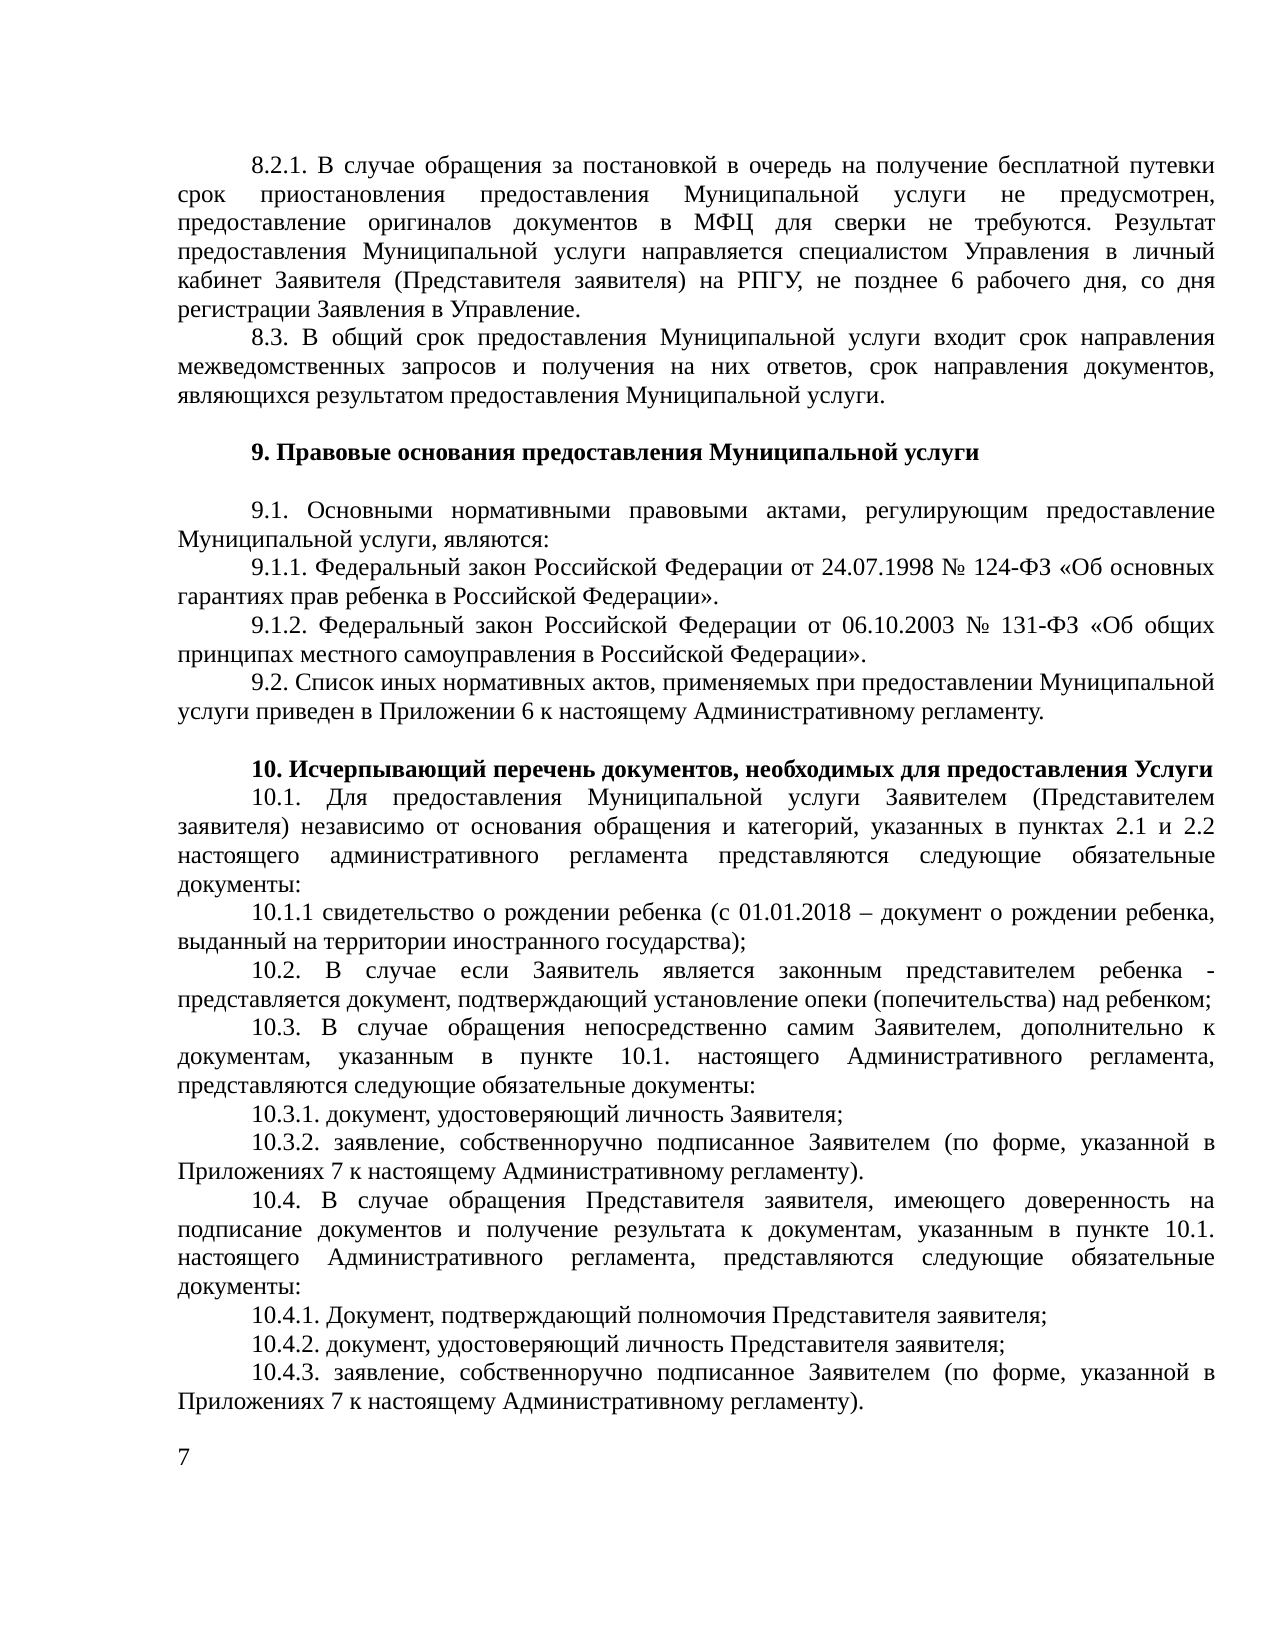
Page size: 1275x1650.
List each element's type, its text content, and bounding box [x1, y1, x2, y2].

text 10.3. В случае обращения непосредственно самим Заявителем, дополнительно к документам, указанным в пункте 10.1. настоящего Административного регламента, представляются следующие обязательные документы: [177, 1012, 1216, 1099]
text 10.4.1. Документ, подтверждающий полномочия Представителя заявителя; [177, 1300, 1216, 1329]
text 9.1.1. Федеральный закон Российской Федерации от 24.07.1998 № 124-ФЗ «Об основных гарантиях прав ребенка в Российской Федерации». [177, 552, 1216, 610]
text 8.3. В общий срок предоставления Муниципальной услуги входит срок направления межведомственных запросов и получения на них ответов, срок направления документов, являющихся результатом предоставления Муниципальной услуги. [177, 322, 1216, 409]
text 10.3.1. документ, удостоверяющий личность Заявителя; [177, 1099, 1216, 1127]
text 10.1.1 свидетельство о рождении ребенка (с 01.01.2018 – документ о рождении ребенка, выданный на территории иностранного государства); [177, 897, 1216, 955]
text 9.2. Список иных нормативных актов, применяемых при предоставлении Муниципальной услуги приведен в Приложении 6 к настоящему Административному регламенту. [177, 667, 1216, 725]
text 10.2. В случае если Заявитель является законным представителем ребенка - представляется документ, подтверждающий установление опеки (попечительства) над ребенком; [177, 955, 1216, 1012]
text 9.1. Основными нормативными правовыми актами, регулирующим предоставление Муниципальной услуги, являются: [177, 495, 1216, 552]
text 10.3.2. заявление, собственноручно подписанное Заявителем (по форме, указанной в Приложениях 7 к настоящему Административному регламенту). [177, 1127, 1216, 1185]
text 9. Правовые основания предоставления Муниципальной услуги [177, 437, 1216, 466]
text 10. Исчерпывающий перечень документов, необходимых для предоставления Услуги [177, 754, 1216, 782]
text 10.4.3. заявление, собственноручно подписанное Заявителем (по форме, указанной в Приложениях 7 к настоящему Административному регламенту). [177, 1357, 1216, 1415]
text 10.4. В случае обращения Представителя заявителя, имеющего доверенность на подписание документов и получение результата к документам, указанным в пункте 10.1. настоящего Административного регламента, представляются следующие обязательные документы: [177, 1185, 1216, 1300]
text 8.2.1. В случае обращения за постановкой в очередь на получение бесплатной путевки срок приостановления предоставления Муниципальной услуги не предусмотрен, предоставление оригиналов документов в МФЦ для сверки не требуются. Результат предоставления Муниципальной услуги направляется специалистом Управления в личный кабинет Заявителя (Представителя заявителя) на РПГУ, не позднее 6 рабочего дня, со дня регистрации Заявления в Управление. [177, 150, 1216, 322]
text 9.1.2. Федеральный закон Российской Федерации от 06.10.2003 № 131-ФЗ «Об общих принципах местного самоуправления в Российской Федерации». [177, 610, 1216, 667]
text 10.1. Для предоставления Муниципальной услуги Заявителем (Представителем заявителя) независимо от основания обращения и категорий, указанных в пунктах 2.1 и 2.2 настоящего административного регламента представляются следующие обязательные документы: [177, 782, 1216, 897]
text 10.4.2. документ, удостоверяющий личность Представителя заявителя; [177, 1329, 1216, 1357]
